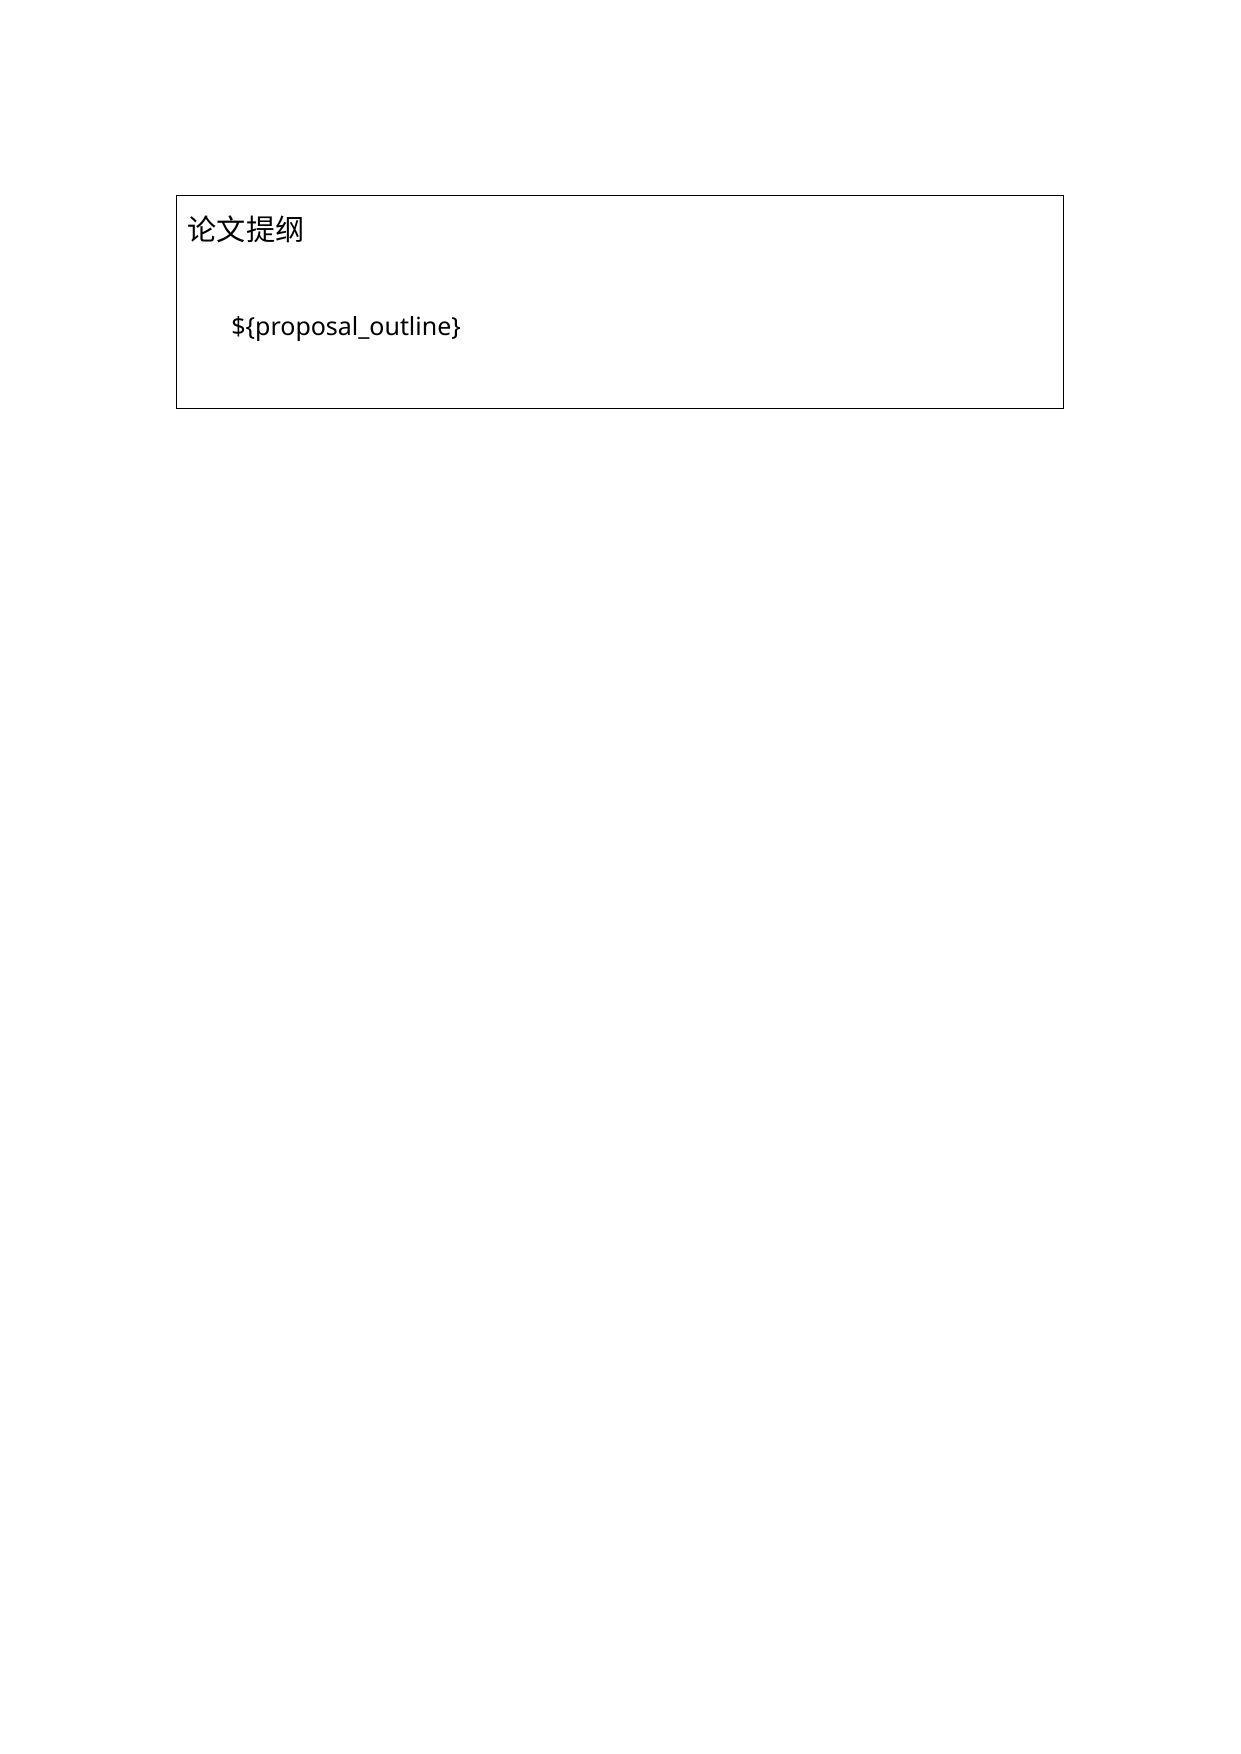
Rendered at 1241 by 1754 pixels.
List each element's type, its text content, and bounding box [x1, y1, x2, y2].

table_header 论文提纲 ${proposal_outline} [177, 196, 1063, 408]
